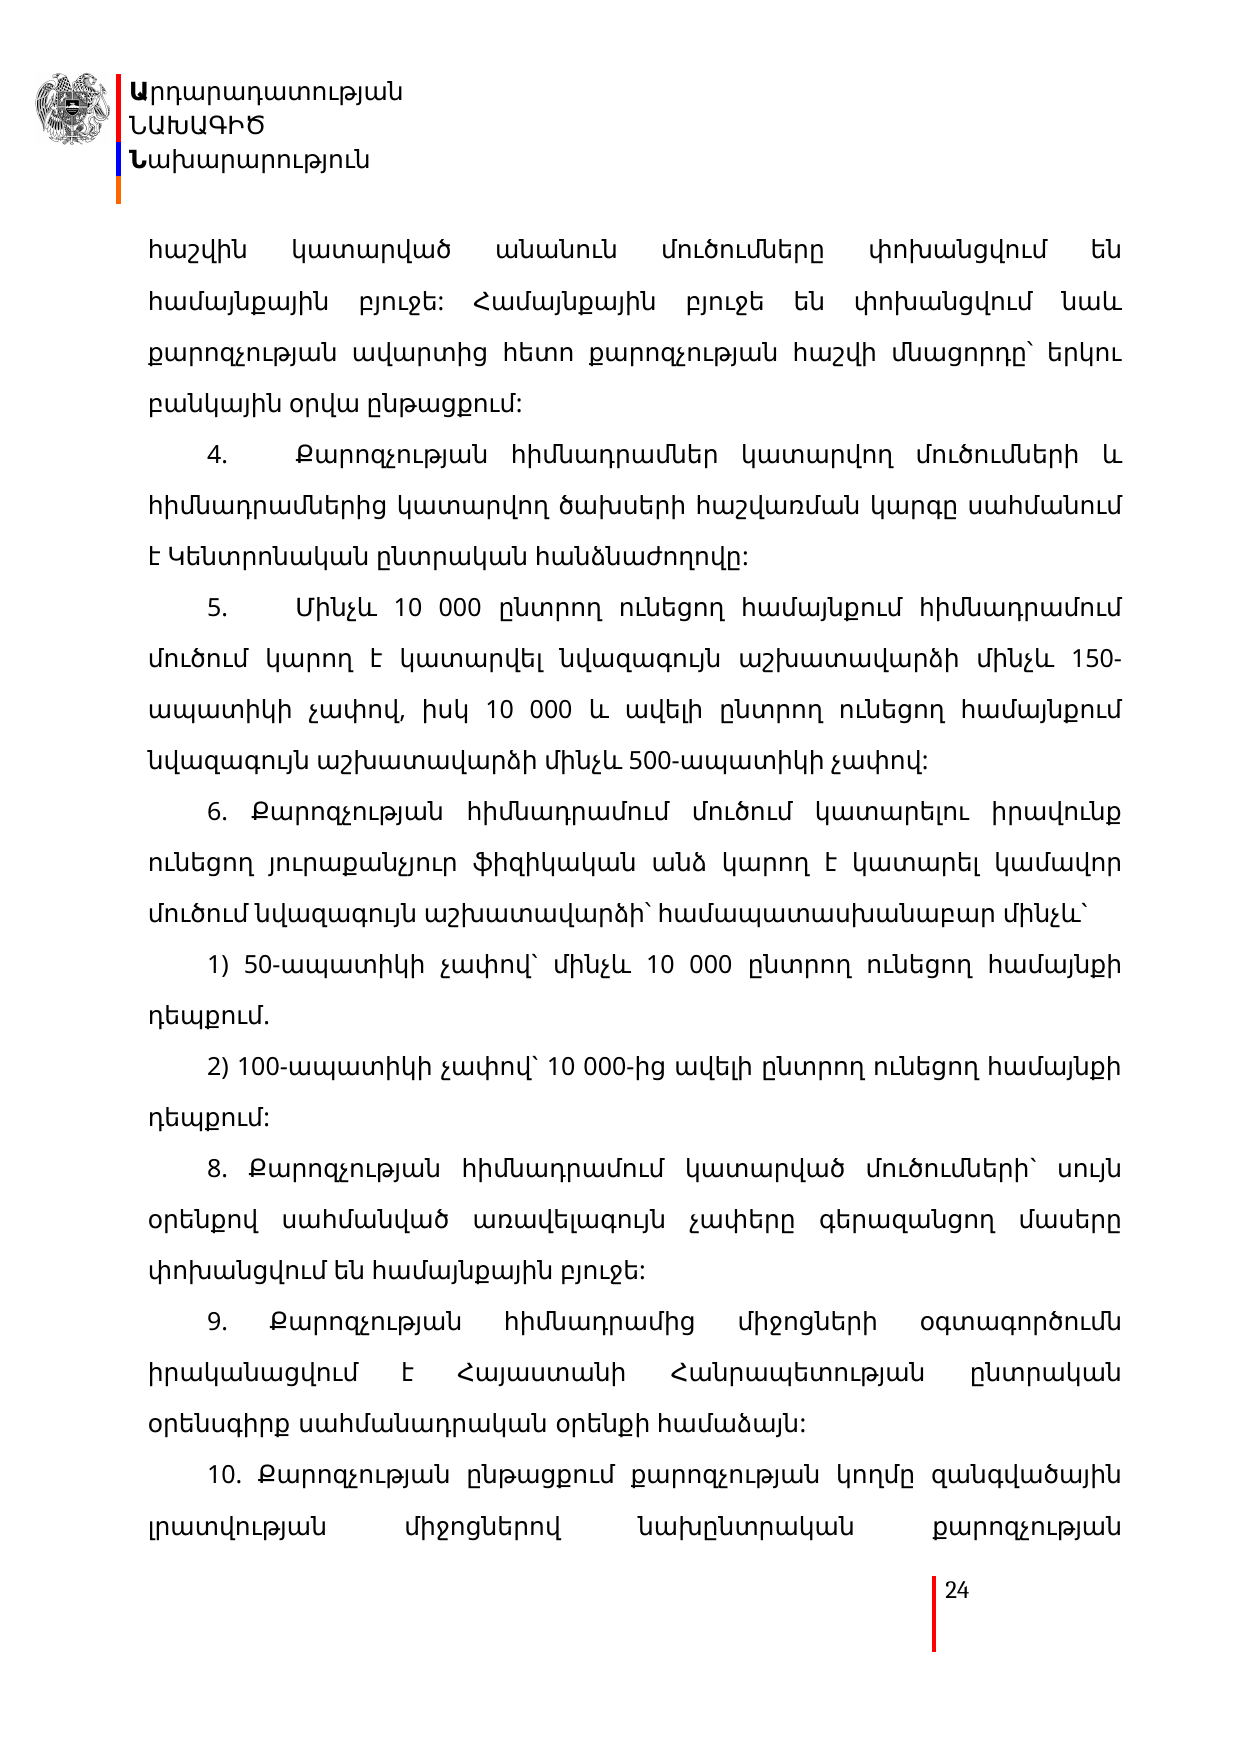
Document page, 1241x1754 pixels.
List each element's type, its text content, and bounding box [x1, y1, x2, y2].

text 1) 50-ապատիկի չափով` մինչև 10 000 ընտրող ունեցող համայնքի դեպքում. [148, 947, 1122, 1032]
text 8. Քարոզչության հիմնադրամում կատարված մուծումների` սույն օրենքով սահմանված առավելագույն չափերը գերազանցող մասերը փոխանցվում են համայնքային բյուջե: [148, 1151, 1122, 1287]
list Քարոզչության հիմնադրամներ կատարվող մուծումների և հիմնադրամներից կատարվող ծախսերի հաշվառման կարգը սահմանում է Կենտրոնական ընտրական հանձնաժողովը: [148, 436, 1122, 572]
text 2) 100-ապատիկի չափով` 10 000-ից ավելի ընտրող ունեցող համայնքի դեպքում: [148, 1049, 1122, 1134]
list Մինչև 10 000 ընտրող ունեցող համայնքում հիմնադրամում մուծում կարող է կատարվել նվազագույն աշխատավարձի մինչև 150-ապատիկի չափով, իսկ 10 000 և ավելի ընտրող ունեցող համայնքում նվազագույն աշխատավարձի մինչև 500-ապատիկի չափով: [148, 589, 1122, 777]
list Քարոզչության հիմնադրամում մուծում կատարելու իրավունք ունեցող յուրաքանչյուր ֆիզիկական անձ կարող է կատարել կամավոր մուծում նվազագույն աշխատավարձի՝ համապատասխանաբար մինչև` [148, 793, 1122, 930]
picture [35, 72, 110, 145]
text 9. Քարոզչության հիմնադրամից միջոցների օգտագործումն իրականացվում է Հայաստանի Հանրապետության ընտրական օրենսգիրք սահմանադրական օրենքի համաձայն: [148, 1304, 1122, 1440]
